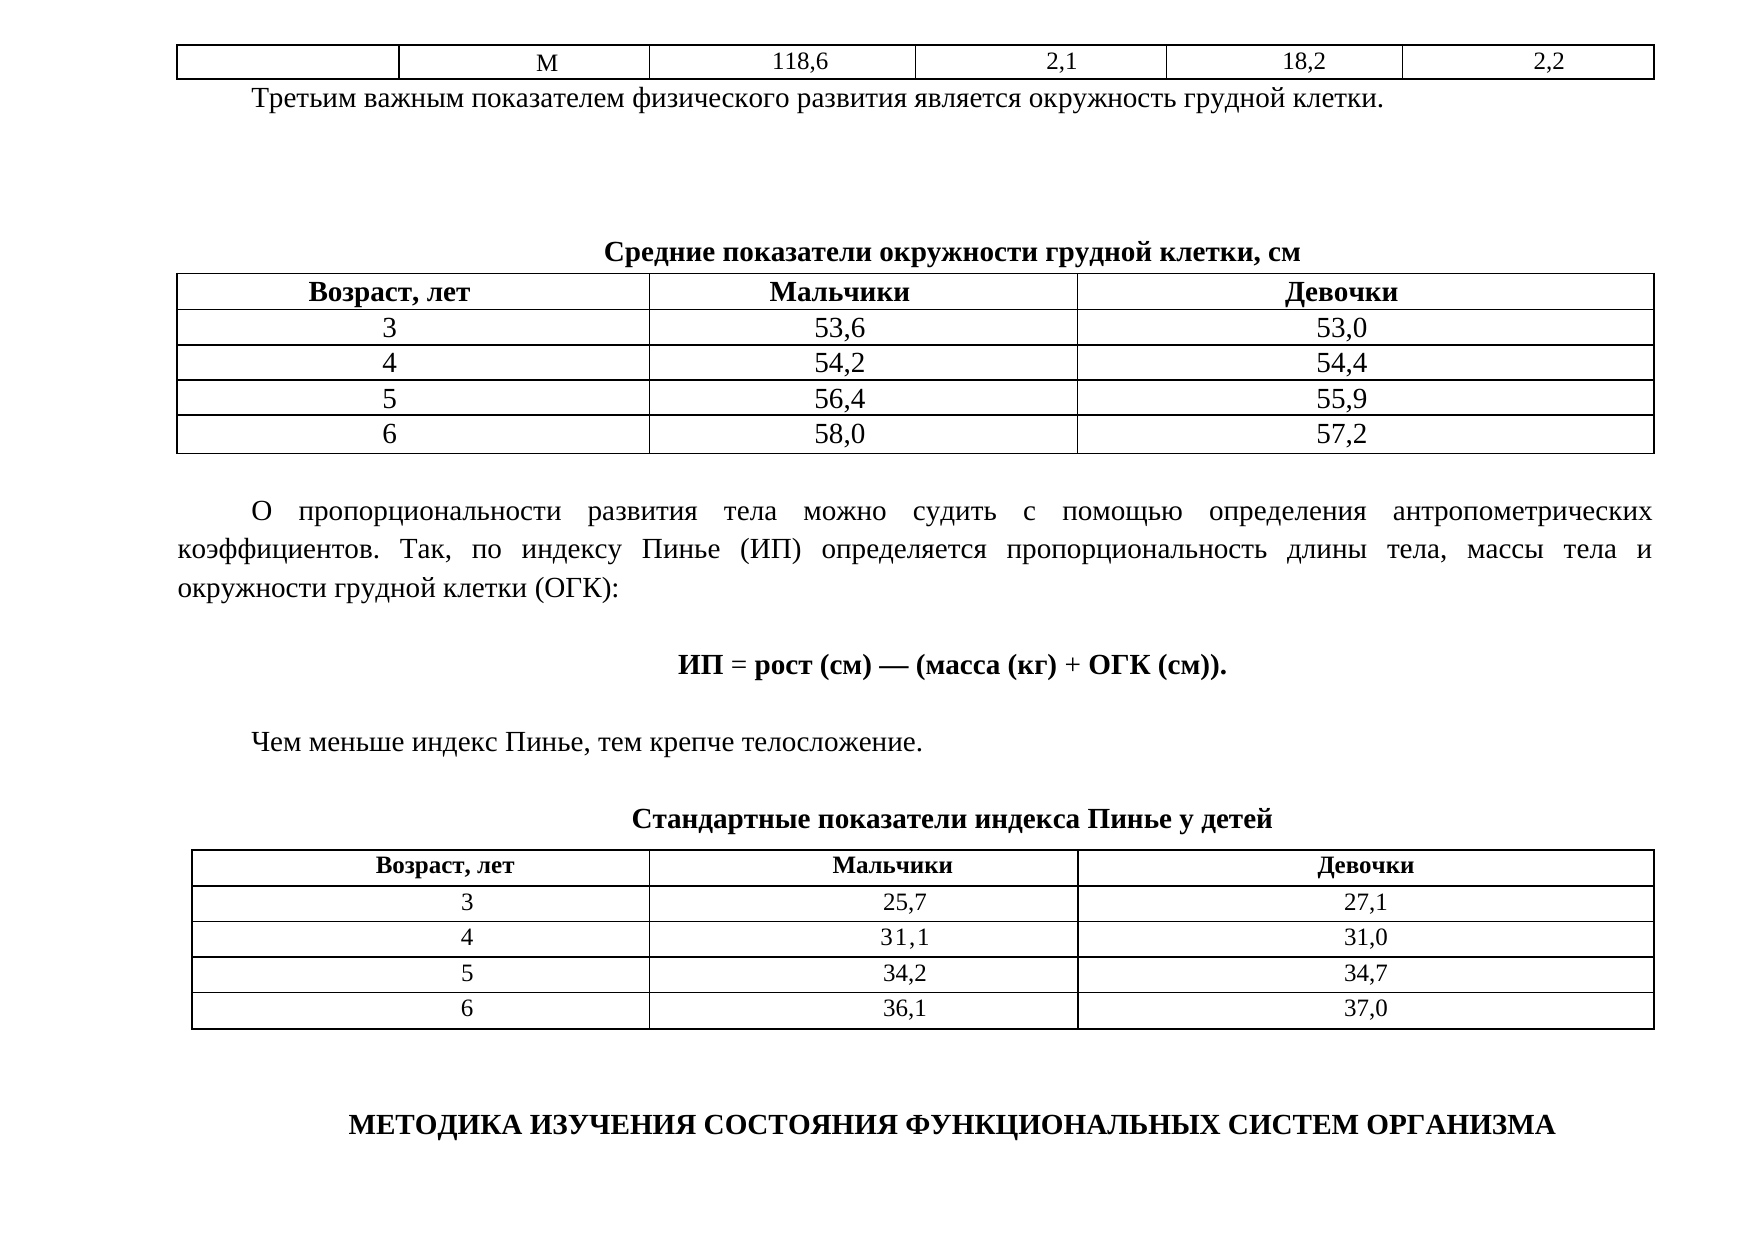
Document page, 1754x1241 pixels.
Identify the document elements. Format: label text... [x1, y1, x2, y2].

text Средние показатели окружности грудной клетки, см [177, 234, 1654, 267]
table_cell 53,0 [1078, 310, 1653, 344]
table_cell [178, 46, 398, 78]
table_cell 34,2 [650, 958, 1077, 991]
table_cell 54,2 [650, 346, 1077, 379]
table_cell 5 [178, 381, 649, 414]
table_cell 25,7 [650, 887, 1077, 921]
table_cell 6 [193, 993, 649, 1028]
table_cell 56,4 [650, 381, 1077, 414]
table_cell 53,6 [650, 310, 1077, 344]
table_cell 6 [178, 416, 649, 453]
table_header Девочки [1078, 274, 1653, 309]
table_header Девочки [1079, 851, 1653, 885]
text Третьим важным показателем физического развития является окружность грудной клетки. [177, 80, 1654, 113]
table_cell 55,9 [1078, 381, 1653, 414]
text Чем меньше индекс Пинье, тем крепче телосложение. [177, 724, 1654, 757]
table_cell 34,7 [1079, 958, 1653, 991]
table_cell 3 [178, 310, 649, 344]
text ИП = рост (см) — (масса (кг) + ОГК (см)). [177, 647, 1654, 680]
table_cell 31,1 [650, 922, 1077, 956]
table_cell 2,1 [916, 46, 1166, 78]
table_cell 4 [178, 346, 649, 379]
table_cell 57,2 [1078, 416, 1653, 453]
table_cell 58,0 [650, 416, 1077, 453]
table_header Мальчики [650, 274, 1077, 309]
table_header Возраст, лет [193, 851, 649, 885]
table_header Возраст, лет [178, 274, 649, 309]
table_cell 118,6 [650, 46, 915, 78]
table_cell 27,1 [1079, 887, 1653, 921]
text Стандартные показатели индекса Пинье у детей [177, 801, 1654, 834]
table_cell 4 [193, 922, 649, 956]
table_cell 2,2 [1403, 46, 1653, 78]
table_cell 18,2 [1167, 46, 1402, 78]
table_cell М [400, 46, 649, 78]
table_cell 54,4 [1078, 346, 1653, 379]
table_cell 36,1 [650, 993, 1077, 1028]
text О пропорциональности развития тела можно судить с помощью определения антропометрических коэффициентов. Так, по индексу Пинье (ИП) определяется пропорциональность длины тела, массы тела и окружности грудной клетки (ОГК): [177, 493, 1654, 603]
table_cell 37,0 [1079, 993, 1653, 1028]
table_cell 3 [193, 887, 649, 921]
table_header Мальчики [650, 851, 1077, 885]
table_cell 31,0 [1079, 922, 1653, 956]
table_cell 5 [193, 958, 649, 991]
text МЕТОДИКА ИЗУЧЕНИЯ СОСТОЯНИЯ ФУНКЦИОНАЛЬНЫХ СИСТЕМ ОРГАНИЗМА [177, 1107, 1654, 1140]
